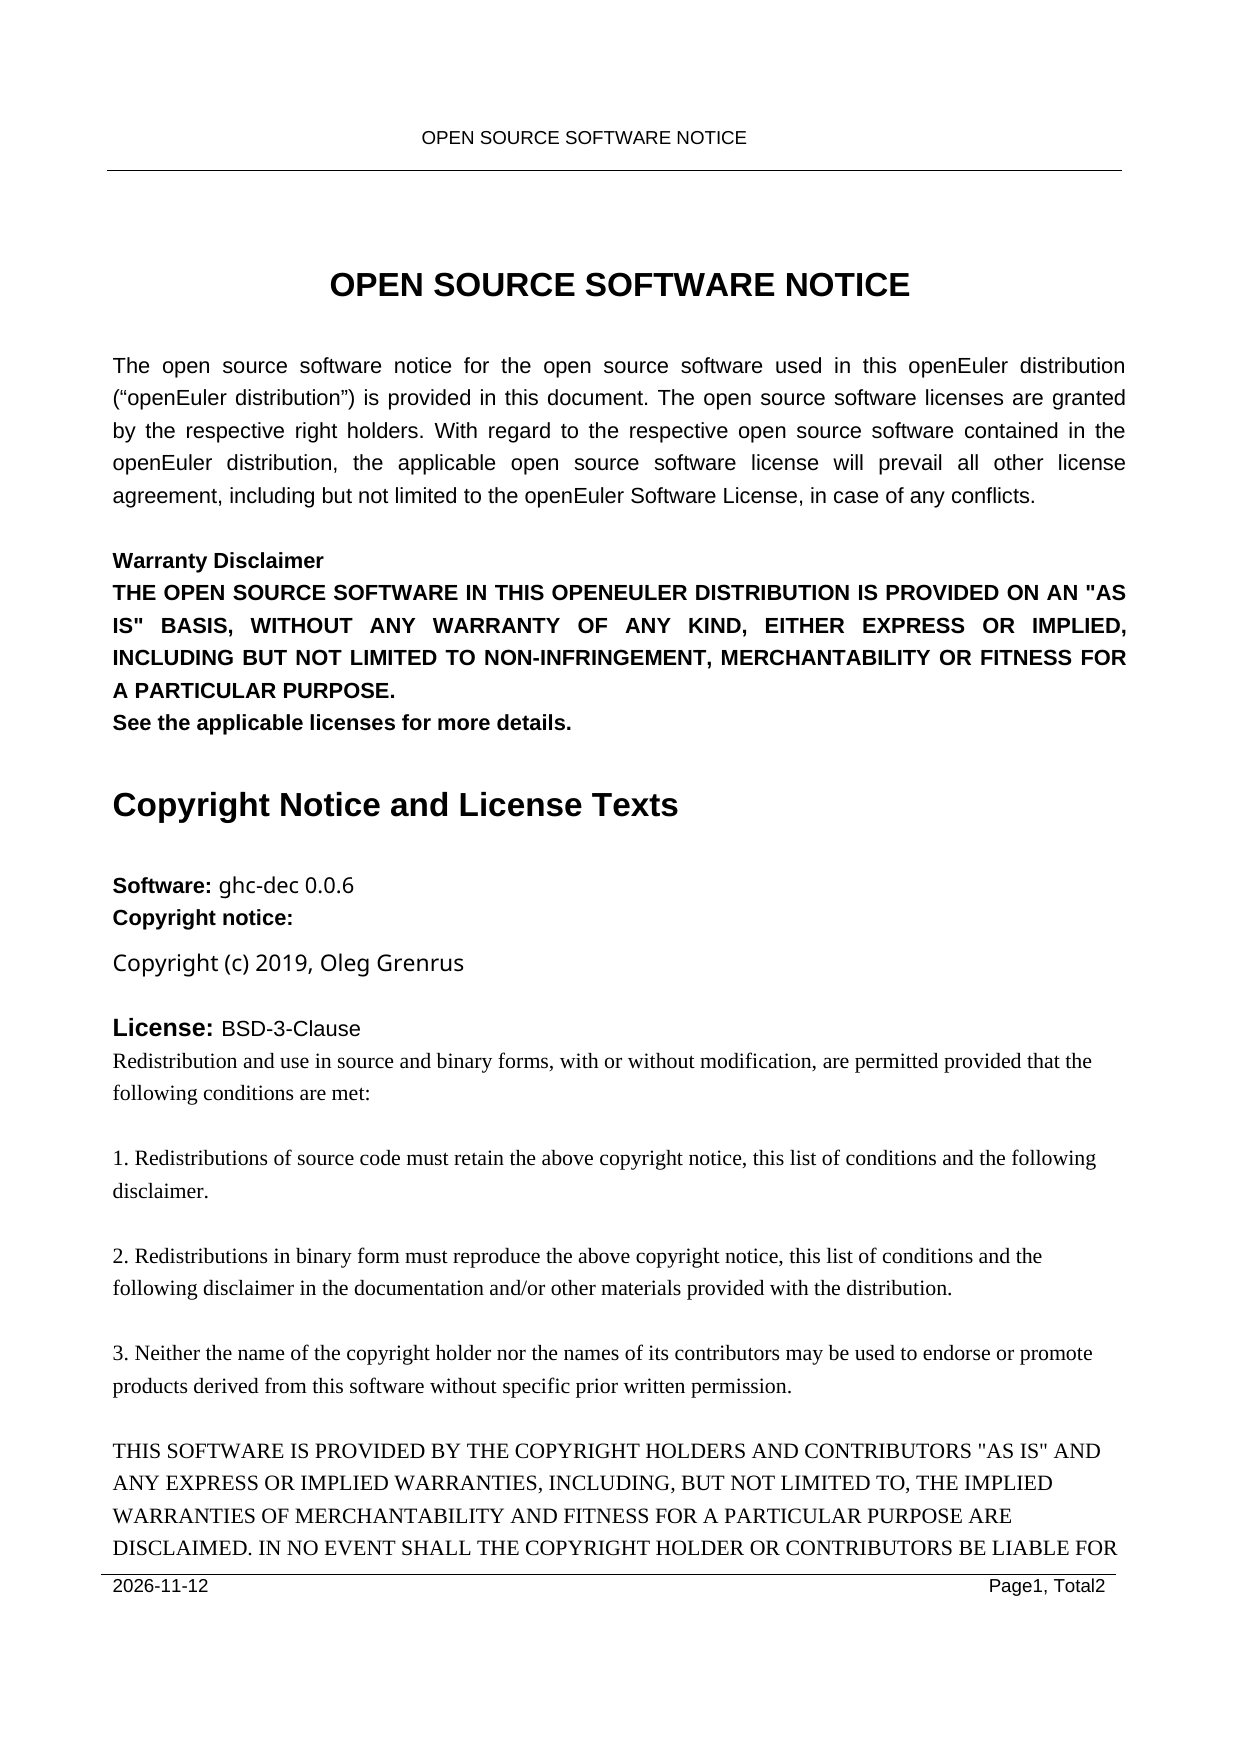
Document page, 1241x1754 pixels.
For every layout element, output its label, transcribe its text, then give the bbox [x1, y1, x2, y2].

text Copyright Notice and License Texts [112, 771, 1128, 836]
title Software: ghc-dec 0.0.6 [112, 869, 1128, 901]
text Copyright (c) 2019, Oleg Grenrus [112, 947, 1128, 1012]
text Warranty Disclaimer [112, 544, 1128, 576]
text License: BSD-3-Clause [112, 1012, 1128, 1044]
text Copyright notice: [112, 901, 1128, 934]
text OPEN SOURCE SOFTWARE NOTICE [112, 251, 1128, 316]
text THE OPEN SOURCE SOFTWARE IN THIS OPENEULER DISTRIBUTION IS PROVIDED ON AN "AS IS" BASIS, WITHOUT ANY WARRANTY OF ANY KIND, EITHER EXPRESS OR IMPLIED, INCLUDING BUT NOT LIMITED TO NON-INFRINGEMENT, MERCHANTABILITY OR FITNESS FOR A PARTICULAR PURPOSE. See the applicable licenses for more details. [112, 576, 1128, 739]
text The open source software notice for the open source software used in this openEuler distribution (“openEuler distribution”) is provided in this document. The open source software licenses are granted by the respective right holders. With regard to the respective open source software contained in the openEuler distribution, the applicable open source software license will prevail all other license agreement, including but not limited to the openEuler Software License, in case of any conflicts. [112, 349, 1128, 511]
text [112, 1044, 1128, 1564]
